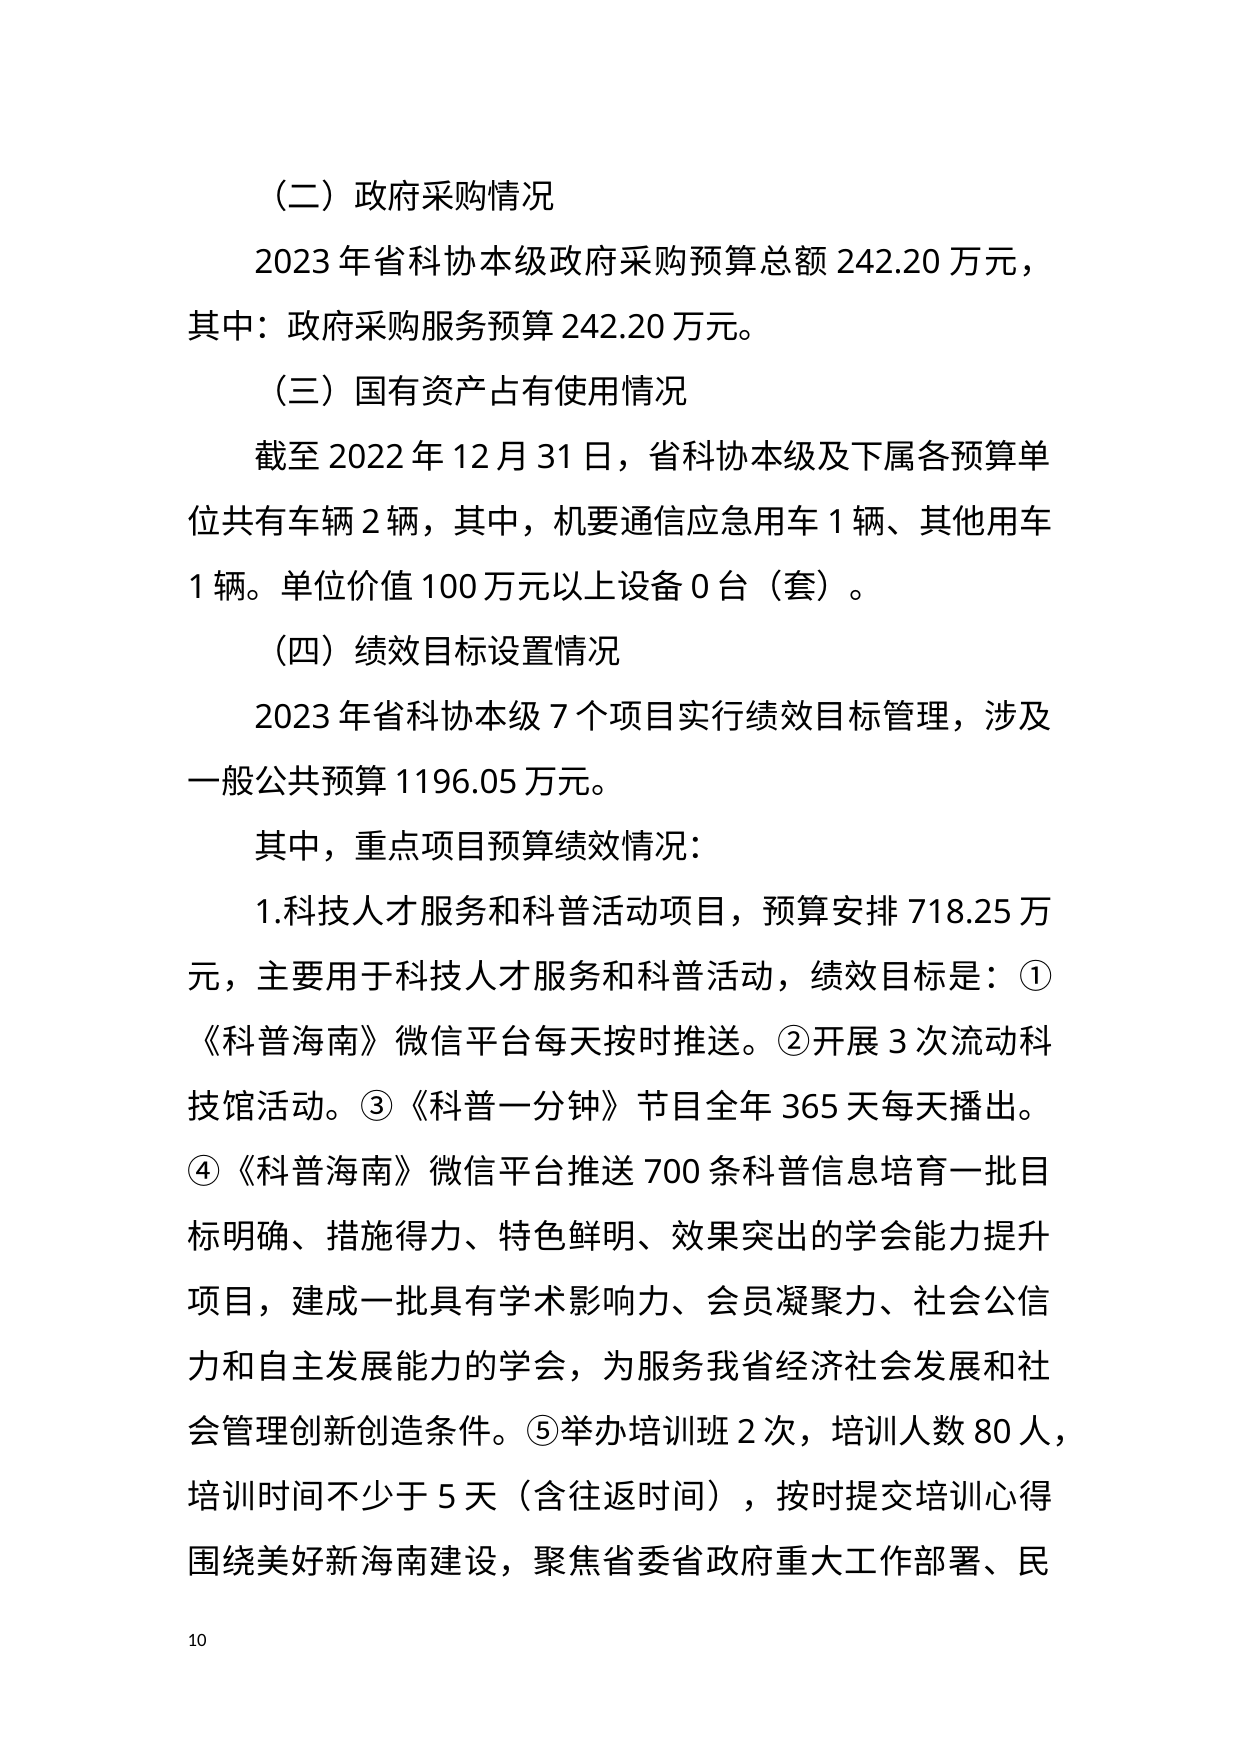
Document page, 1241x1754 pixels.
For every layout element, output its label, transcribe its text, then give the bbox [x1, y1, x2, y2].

text 2023年省科协本级政府采购预算总额242.20万元，其中：政府采购服务预算242.20万元。 [187, 227, 1053, 357]
text 2023年省科协本级7个项目实行绩效目标管理，涉及一般公共预算1196.05万元。 [187, 682, 1053, 812]
text （四）绩效目标设置情况 [187, 617, 1053, 682]
text 截至2022年12月31日，省科协本级及下属各预算单位共有车辆2辆，其中，机要通信应急用车1辆、其他用车1辆。单位价值100万元以上设备0台（套）。 [187, 422, 1053, 617]
text （二）政府采购情况 [187, 162, 1053, 227]
text （三）国有资产占有使用情况 [187, 357, 1053, 422]
text 其中，重点项目预算绩效情况： [187, 812, 1053, 877]
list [187, 877, 1053, 1592]
